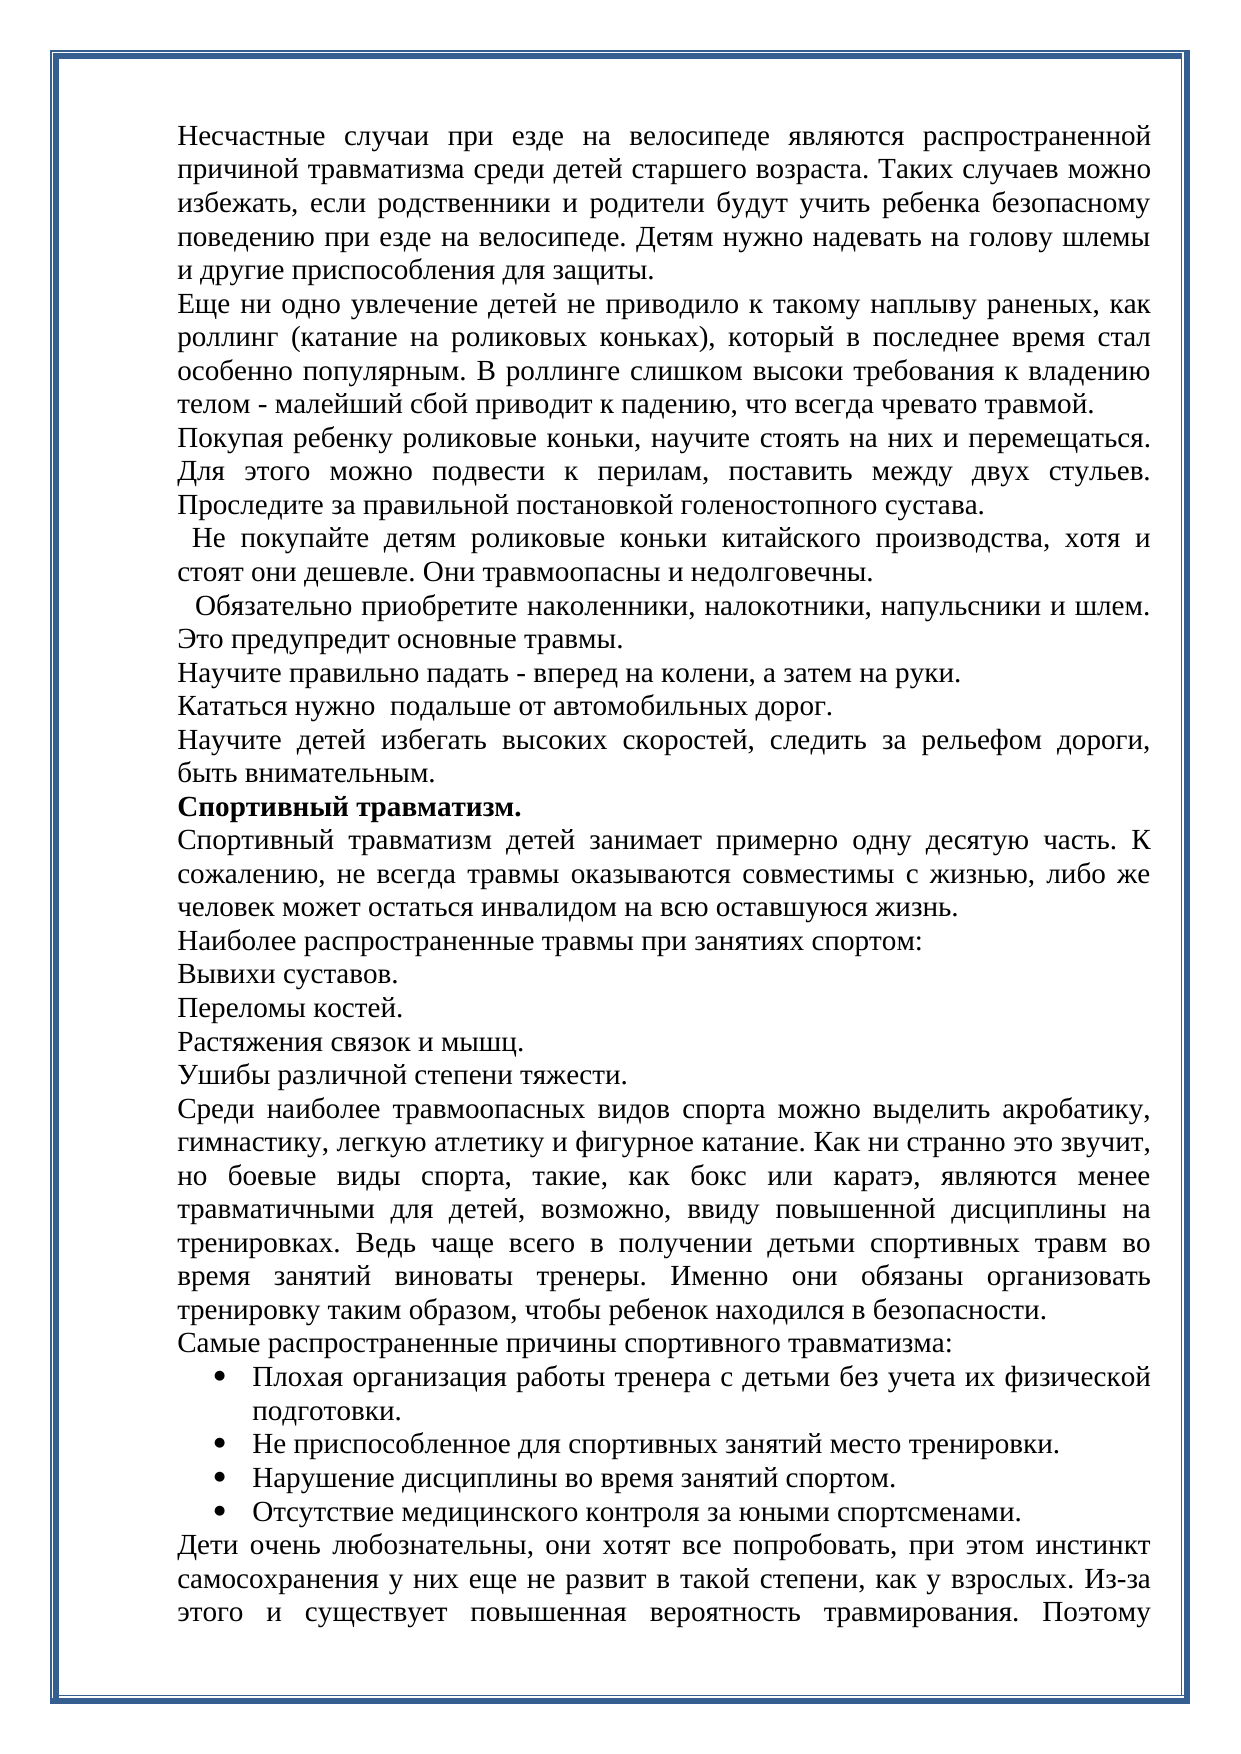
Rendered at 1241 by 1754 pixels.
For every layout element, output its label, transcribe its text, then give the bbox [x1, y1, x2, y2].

text Несчастные случаи при езде на велосипеде являются распространенной причиной травматизма среди детей старшего возраста. Таких случаев можно избежать, если родственники и родители будут учить ребенка безопасному поведению при езде на велосипеде. Детям нужно надевать на голову шлемы и другие приспособления для защиты. [177, 118, 1152, 286]
text Научите детей избегать высоких скоростей, следить за рельефом дороги, быть внимательным. [177, 722, 1152, 789]
text Еще ни одно увлечение детей не приводило к такому наплыву раненых, как роллинг (катание на роликовых коньках), который в последнее время стал особенно популярным. В роллинге слишком высоки требования к владению телом - малейший сбой приводит к падению, что всегда чревато травмой. [177, 286, 1152, 420]
list Плохая организация работы тренера с детьми без учета их физической подготовки. [214, 1359, 1152, 1426]
list Отсутствие медицинского контроля за юными спортсменами. [214, 1494, 1152, 1527]
text Спортивный травматизм детей занимает примерно одну десятую часть. К сожалению, не всегда травмы оказываются совместимы с жизнью, либо же человек может остаться инвалидом на всю оставшуюся жизнь. [177, 822, 1152, 923]
text Научите правильно падать - вперед на колени, а затем на руки. [177, 655, 1152, 688]
text Покупая ребенку роликовые коньки, научите стоять на них и перемещаться. Для этого можно подвести к перилам, поставить между двух стульев. Проследите за правильной постановкой голеностопного сустава. [177, 420, 1152, 521]
text Среди наиболее травмоопасных видов спорта можно выделить акробатику, гимнастику, легкую атлетику и фигурное катание. Как ни странно это звучит, но боевые виды спорта, такие, как бокс или каратэ, являются менее травматичными для детей, возможно, ввиду повышенной дисциплины на тренировках. Ведь чаще всего в получении детьми спортивных травм во время занятий виноваты тренеры. Именно они обязаны организовать тренировку таким образом, чтобы ребенок находился в безопасности. [177, 1091, 1152, 1326]
text Спортивный травматизм. [177, 789, 1152, 822]
text Кататься нужно подальше от автомобильных дорог. [177, 688, 1152, 722]
text Обязательно приобретите наколенники, налокотники, напульсники и шлем. Это предупредит основные травмы. [177, 588, 1152, 655]
text Не покупайте детям роликовые коньки китайского производства, хотя и стоят они дешевле. Они травмоопасны и недолговечны. [177, 521, 1152, 588]
text Переломы костей. [177, 990, 1152, 1024]
text Растяжения связок и мышц. [177, 1024, 1152, 1057]
text Ушибы различной степени тяжести. [177, 1057, 1152, 1091]
text Самые распространенные причины спортивного травматизма: [177, 1326, 1152, 1359]
list Нарушение дисциплины во время занятий спортом. [214, 1460, 1152, 1494]
list Не приспособленное для спортивных занятий место тренировки. [214, 1426, 1152, 1460]
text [177, 1527, 1152, 1628]
text Вывихи суставов. [177, 957, 1152, 990]
text Наиболее распространенные травмы при занятиях спортом: [177, 923, 1152, 957]
